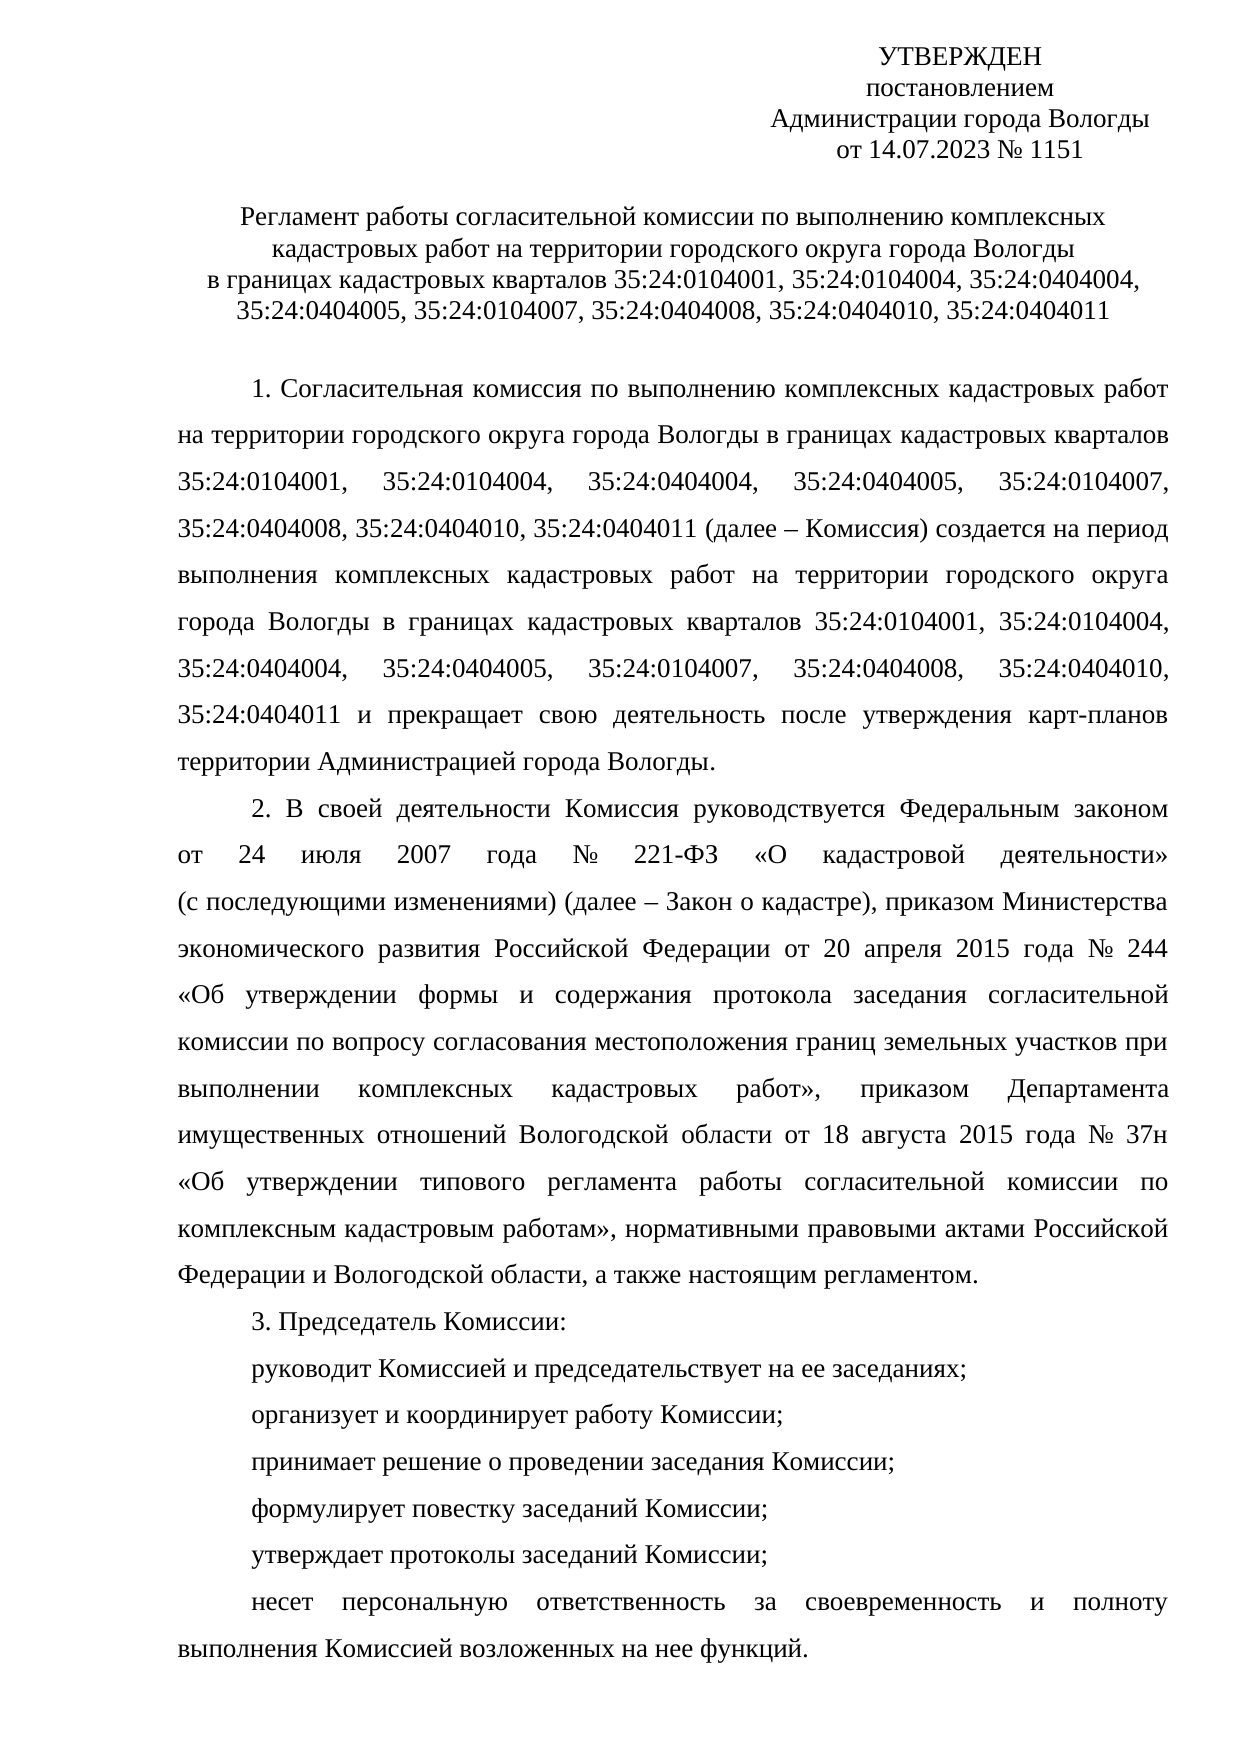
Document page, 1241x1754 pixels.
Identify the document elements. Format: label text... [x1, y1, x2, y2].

text принимает решение о проведении заседания Комиссии; [177, 1445, 1169, 1476]
text организует и координирует работу Комиссии; [177, 1398, 1169, 1429]
text 3. Председатель Комиссии: [177, 1305, 1169, 1336]
text Регламент работы согласительной комиссии по выполнению комплексных кадастровых работ на территории городского округа города Вологды [177, 201, 1169, 263]
text руководит Комиссией и председательствует на ее заседаниях; [177, 1352, 1169, 1383]
text в границах кадастровых кварталов 35:24:0104001, 35:24:0104004, 35:24:0404004, 35:24:0404005, 35:24:0104007, 35:24:0404008, 35:24:0404010, 35:24:0404011 [177, 263, 1169, 325]
text несет персональную ответственность за своевременность и полноту выполнения Комиссией возложенных на нее функций. [177, 1585, 1169, 1663]
text 1. Согласительная комиссия по выполнению комплексных кадастровых работ на территории городского округа города Вологды в границах кадастровых кварталов 35:24:0104001, 35:24:0104004, 35:24:0404004, 35:24:0404005, 35:24:0104007, 35:24:0404008, 35:24:0404010, 35:24:0404011 (далее – Комиссия) создается на период выполнения комплексных кадастровых работ на территории городского округа города Вологды в границах кадастровых кварталов 35:24:0104001, 35:24:0104004, 35:24:0404004, 35:24:0404005, 35:24:0104007, 35:24:0404008, 35:24:0404010, 35:24:0404011 и прекращает свою деятельность после утверждения карт-планов территории Администрацией города Вологды. [177, 372, 1169, 776]
text утверждает протоколы заседаний Комиссии; [177, 1538, 1169, 1569]
text 2. В своей деятельности Комиссия руководствуется Федеральным законом от 24 июля 2007 года № 221-ФЗ «О кадастровой деятельности» (с последующими изменениями) (далее – Закон о кадастре), приказом Министерства экономического развития Российской Федерации от 20 апреля 2015 года № 244 «Об утверждении формы и содержания протокола заседания согласительной комиссии по вопросу согласования местоположения границ земельных участков при выполнении комплексных кадастровых работ», приказом Департамента имущественных отношений Вологодской области от 18 августа 2015 года № 37н «Об утверждении типового регламента работы согласительной комиссии по комплексным кадастровым работам», нормативными правовыми актами Российской Федерации и Вологодской области, а также настоящим регламентом. [177, 792, 1169, 1289]
text формулирует повестку заседаний Комиссии; [177, 1492, 1169, 1523]
